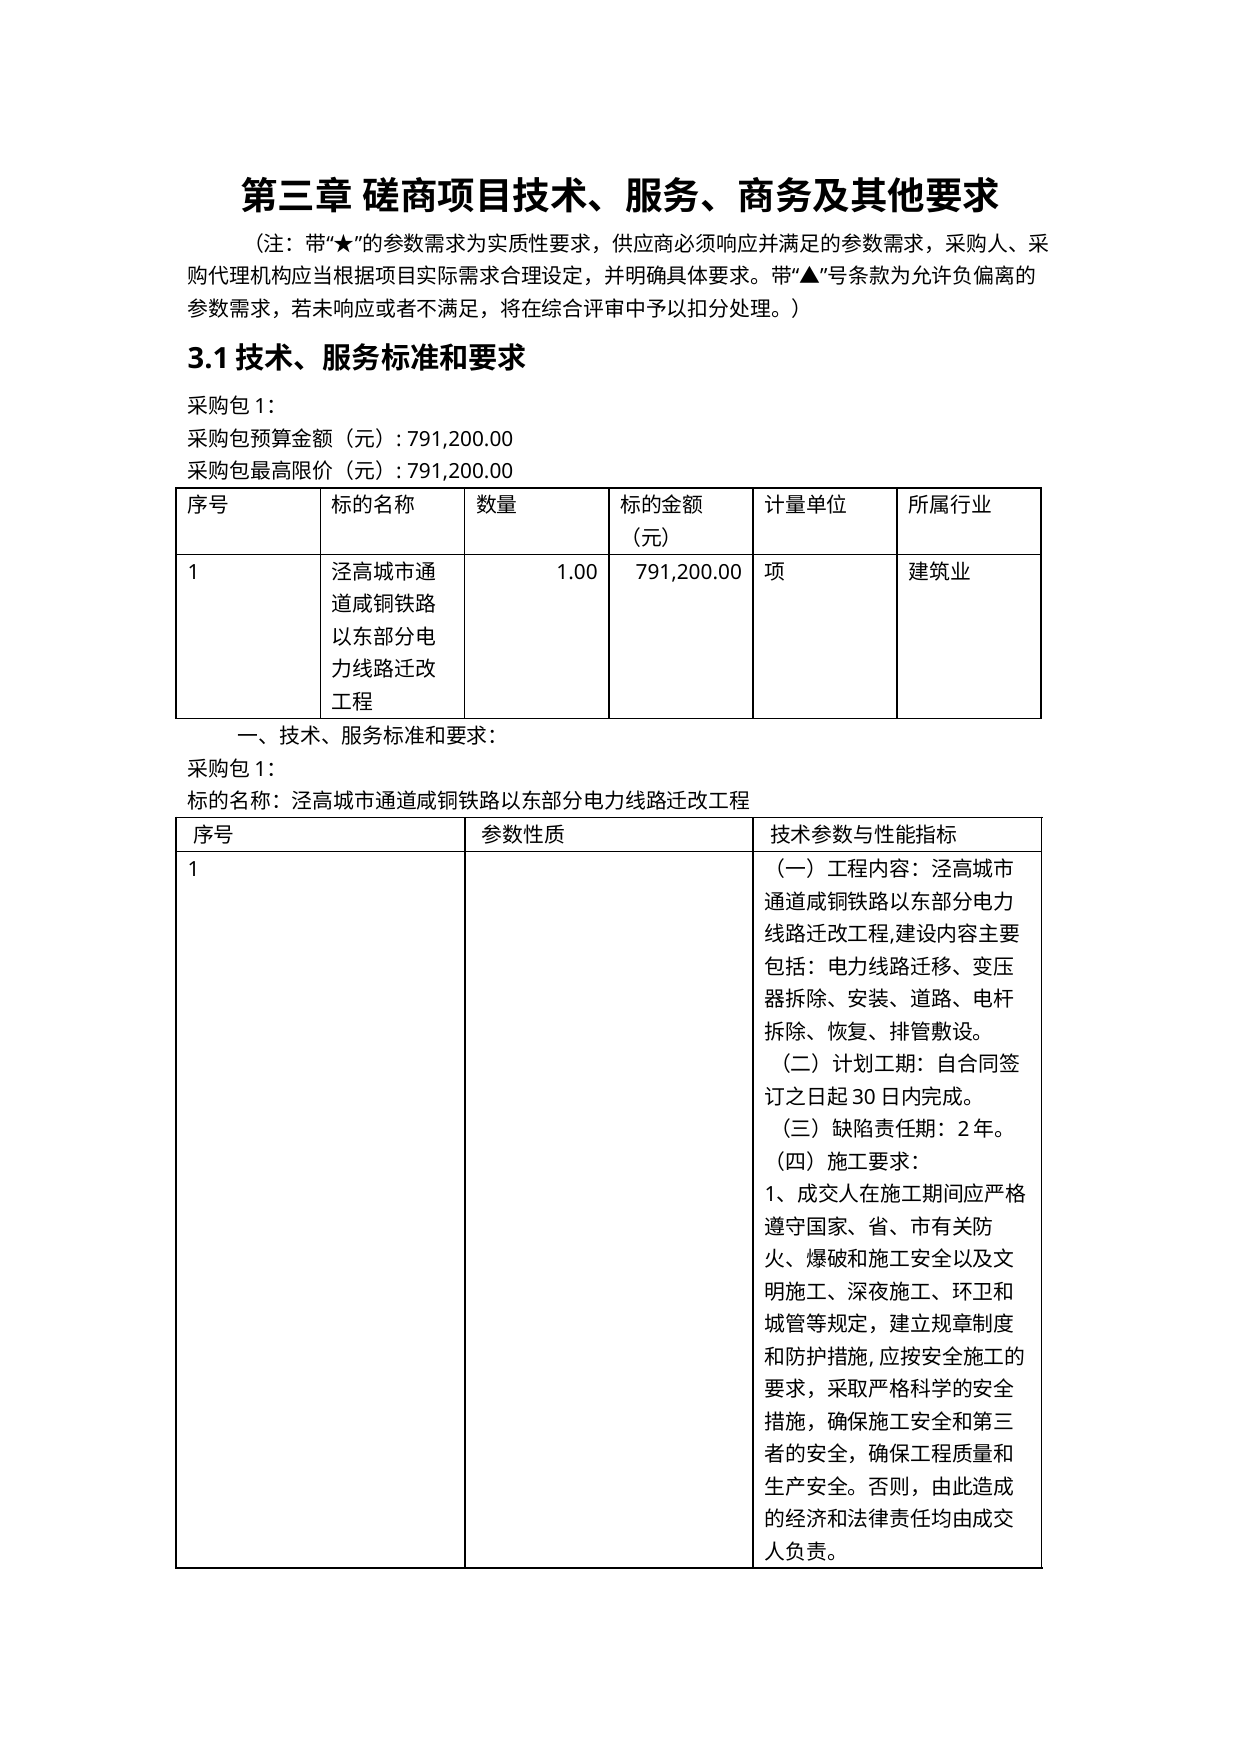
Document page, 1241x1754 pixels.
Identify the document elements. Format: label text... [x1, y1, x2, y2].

table_header 计量单位 [754, 489, 896, 553]
table_cell 项 [754, 555, 896, 718]
text 3.1技术、服务标准和要求 [187, 324, 1053, 389]
text 一、技术、服务标准和要求： [187, 719, 1053, 752]
table_cell 建筑业 [898, 555, 1040, 718]
table_cell 1 [177, 555, 320, 718]
text 采购包1： [187, 389, 1053, 422]
table_header 标的名称 [321, 489, 464, 553]
text 采购包预算金额（元）: 791,200.00 [187, 422, 1053, 454]
text 采购包最高限价（元）: 791,200.00 [187, 454, 1053, 487]
table_header 所属行业 [898, 489, 1040, 553]
text （注：带“★”的参数需求为实质性要求，供应商必须响应并满足的参数需求，采购人、采购代理机构应当根据项目实际需求合理设定，并明确具体要求。带“▲”号条款为允许负偏离的参数需求，若未响应或者不满足，将在综合评审中予以扣分处理。） [187, 227, 1053, 324]
table_cell 1.00 [465, 555, 608, 718]
table_cell 791,200.00 [610, 555, 752, 718]
table_header 序号 [177, 818, 464, 851]
table_header 参数性质 [466, 818, 752, 851]
text 采购包1： [187, 752, 1053, 784]
table_header 标的金额 （元） [610, 489, 752, 553]
table_header 序号 [177, 489, 320, 553]
table_cell 1 [177, 852, 464, 1567]
text 第三章 磋商项目技术、服务、商务及其他要求 [187, 162, 1053, 227]
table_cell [754, 852, 1041, 1567]
table_header 数量 [465, 489, 608, 553]
text 标的名称：泾高城市通道咸铜铁路以东部分电力线路迁改工程 [187, 784, 1053, 817]
table_header 技术参数与性能指标 [754, 818, 1041, 851]
table_cell [466, 852, 752, 1567]
table_cell 泾高城市通道咸铜铁路以东部分电力线路迁改工程 [321, 555, 464, 718]
